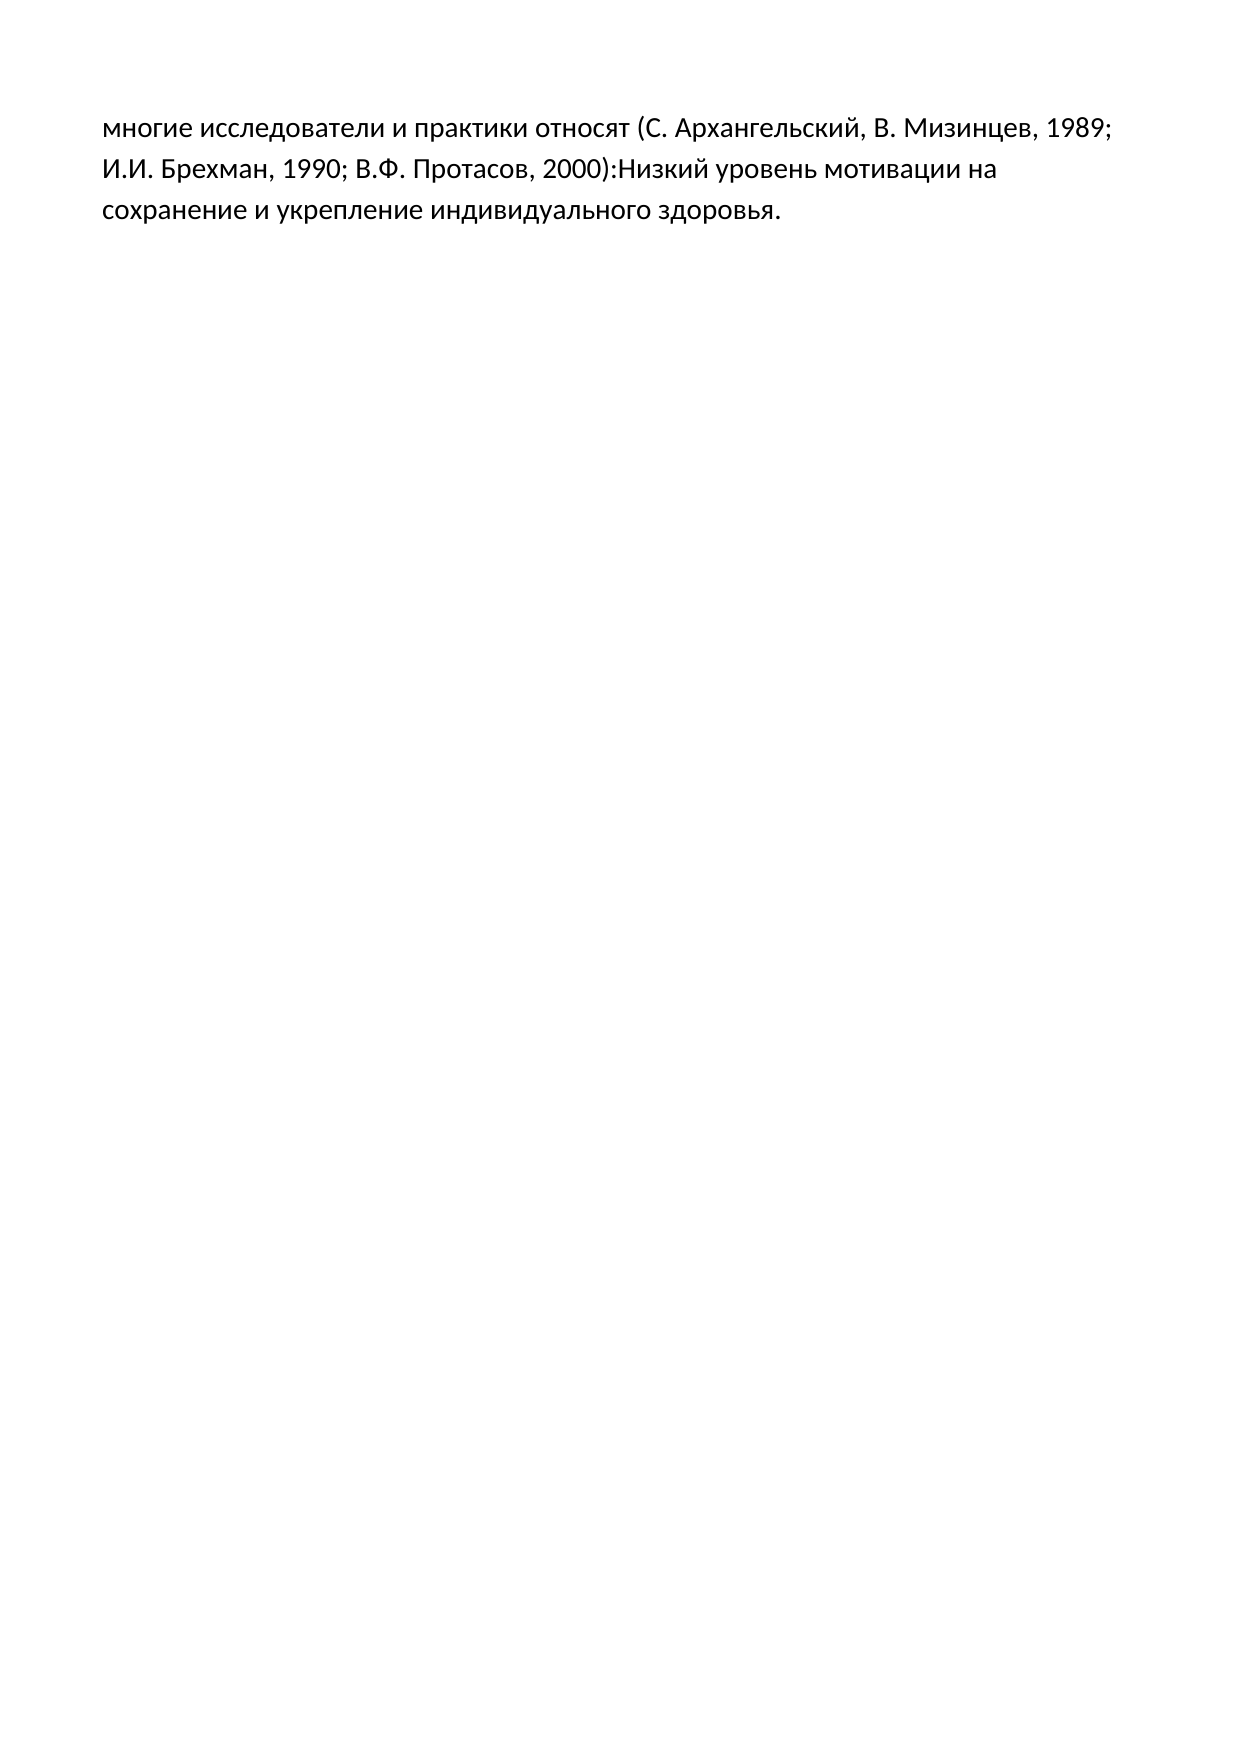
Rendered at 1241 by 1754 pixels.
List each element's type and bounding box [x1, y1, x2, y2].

text [102, 109, 1131, 227]
